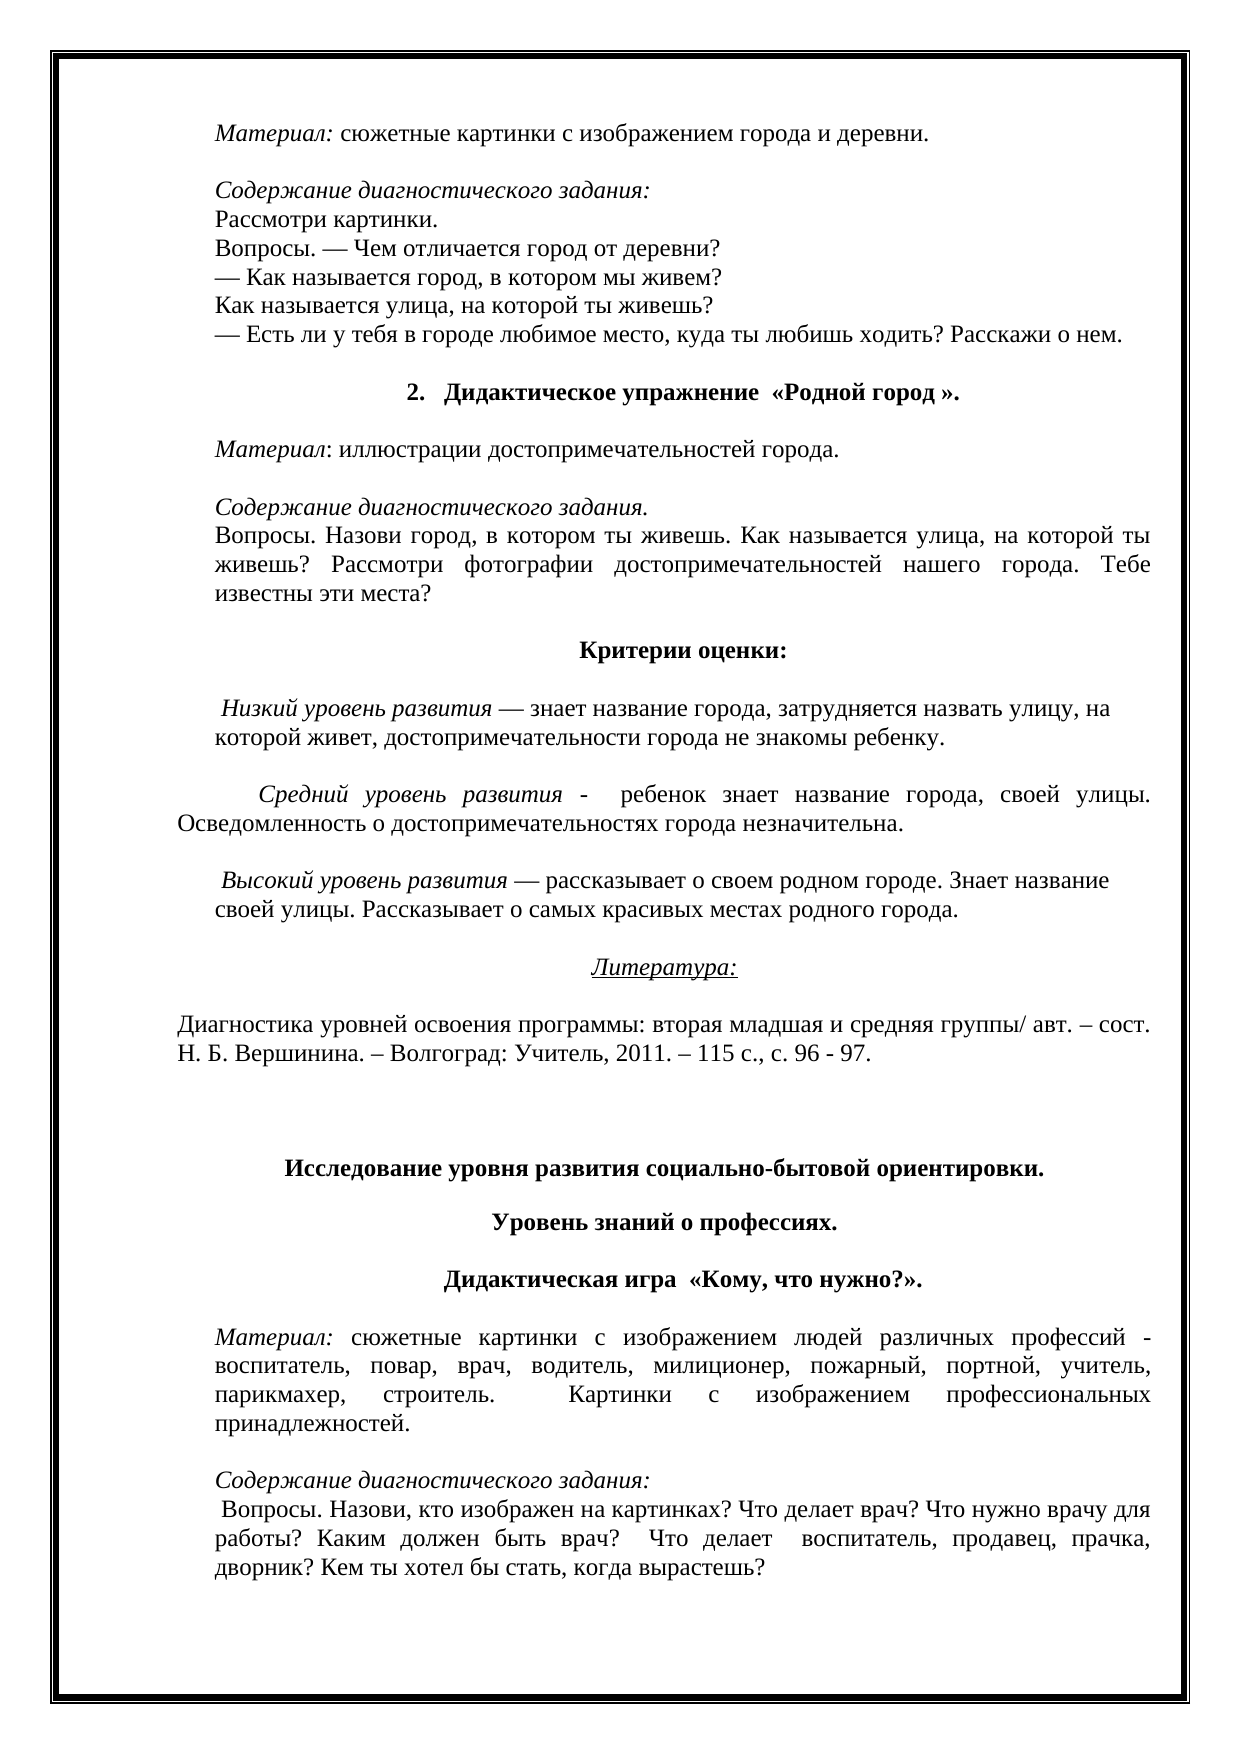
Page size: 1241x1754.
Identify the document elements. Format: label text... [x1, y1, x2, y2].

text Вопросы. — Чем отличается город от деревни? [214, 233, 1152, 262]
text Вопросы. Назови, кто изображен на картинках? Что делает врач? Что нужно врачу для работы? Каким должен быть врач? Что делает воспитатель, продавец, прачка, дворник? Кем ты хотел бы стать, когда вырастешь? [214, 1494, 1152, 1581]
text Уровень знаний о профессиях. [177, 1207, 1152, 1236]
text Вопросы. Назови город, в котором ты живешь. Как называется улица, на которой ты живешь? Рассмотри фотографии достопримечательностей нашего города. Тебе известны эти места? [214, 521, 1152, 607]
text Рассмотри картинки. [214, 204, 1152, 233]
text Содержание диагностического задания: [214, 1466, 1152, 1494]
text Высокий уровень развития — рассказывает о своем родном городе. Знает название своей улицы. Рассказывает о самых красивых местах родного города. [214, 866, 1152, 923]
text — Есть ли у тебя в городе любимое место, куда ты любишь ходить? Расскажи о нем. [214, 319, 1152, 348]
text Литература: [177, 952, 1152, 981]
text Содержание диагностического задания: [214, 176, 1152, 204]
text — Как называется город, в котором мы живем? [214, 262, 1152, 291]
list Дидактическое упражнение «Родной город ». [214, 377, 1152, 406]
text Материал: иллюстрации достопримечательностей города. [214, 434, 1152, 463]
text Дидактическая игра «Кому, что нужно?». [214, 1264, 1152, 1293]
text Материал: сюжетные картинки с изображением людей различных профессий - воспитатель, повар, врач, водитель, милиционер, пожарный, портной, учитель, парикмахер, строитель. Картинки с изображением профессиональных принадлежностей. [214, 1322, 1152, 1437]
text Как называется улица, на которой ты живешь? [214, 291, 1152, 319]
text Исследование уровня развития социально-бытовой ориентировки. [177, 1153, 1152, 1182]
text Средний уровень развития - ребенок знает название города, своей улицы. Осведомленность о достопримечательностях города незначительна. [177, 779, 1152, 837]
text Критерии оценки: [214, 636, 1152, 664]
text Содержание диагностического задания. [214, 492, 1152, 521]
text Материал: сюжетные картинки с изображением города и деревни. [214, 118, 1152, 147]
text Низкий уровень развития — знает название города, затрудняется назвать улицу, на которой живет, достопримечательности города не знакомы ребенку. [214, 693, 1152, 751]
text Диагностика уровней освоения программы: вторая младшая и средняя группы/ авт. – сост. Н. Б. Вершинина. – Волгоград: Учитель, 2011. – 115 с., с. 96 - 97. [177, 1009, 1152, 1067]
